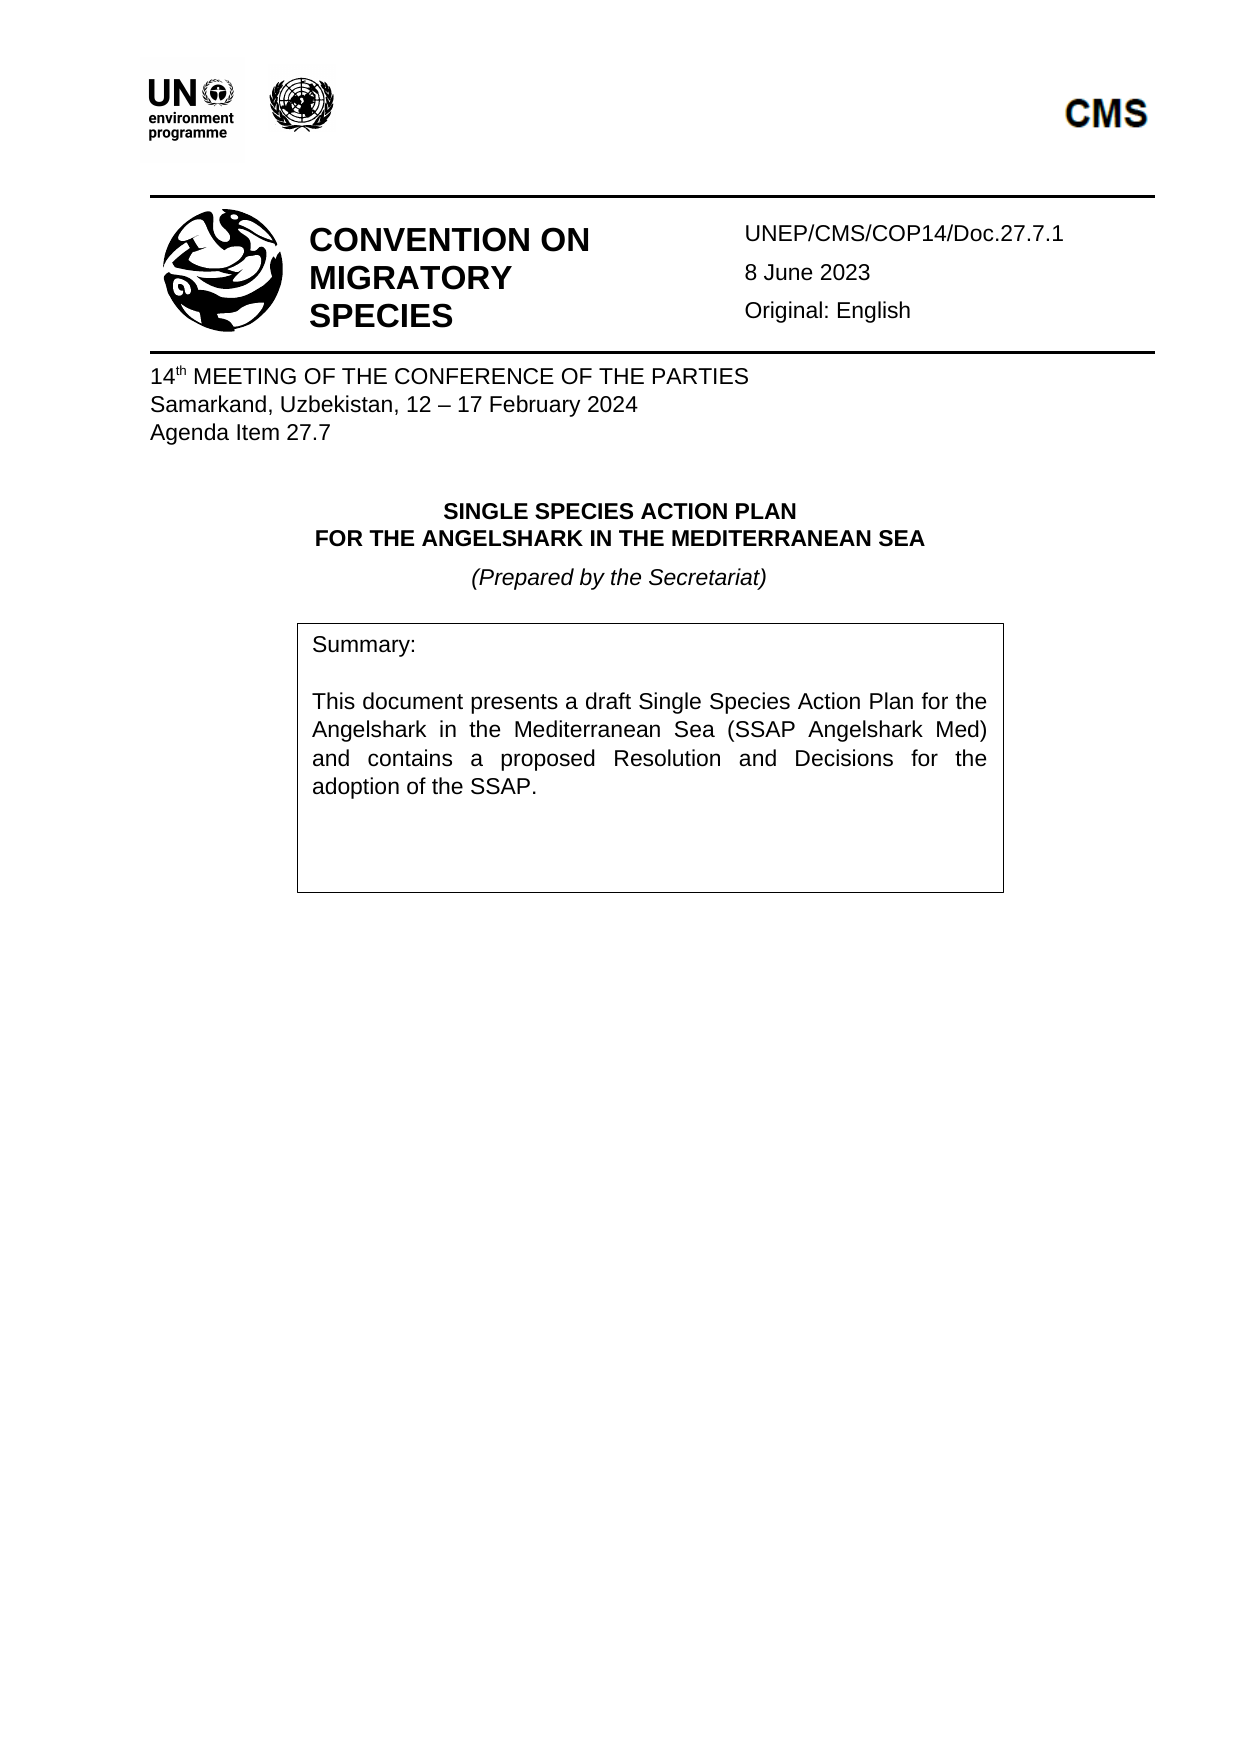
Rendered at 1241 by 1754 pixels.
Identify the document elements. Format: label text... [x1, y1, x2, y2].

text Samarkand, Uzbekistan, 12 – 17 February 2024 [150, 391, 1090, 418]
table_header [150, 198, 309, 351]
picture [139, 57, 245, 163]
text FOR THE ANGELSHARK IN THE MEDITERRANEAN SEA [150, 524, 1090, 551]
table_header UNEP/CMS/COP14/Doc.27.7.1 8 June 2023 Original: English [733, 198, 1155, 351]
table_header CONVENTION ON MIGRATORY SPECIES [309, 198, 733, 351]
text SINGLE SPECIES ACTION PLAN [150, 498, 1090, 524]
picture [1063, 92, 1153, 136]
text Agenda Item 27.7 [150, 419, 1090, 446]
text 14th MEETING OF THE CONFERENCE OF THE PARTIES [150, 363, 1090, 390]
text (Prepared by the Secretariat) [150, 563, 1090, 590]
